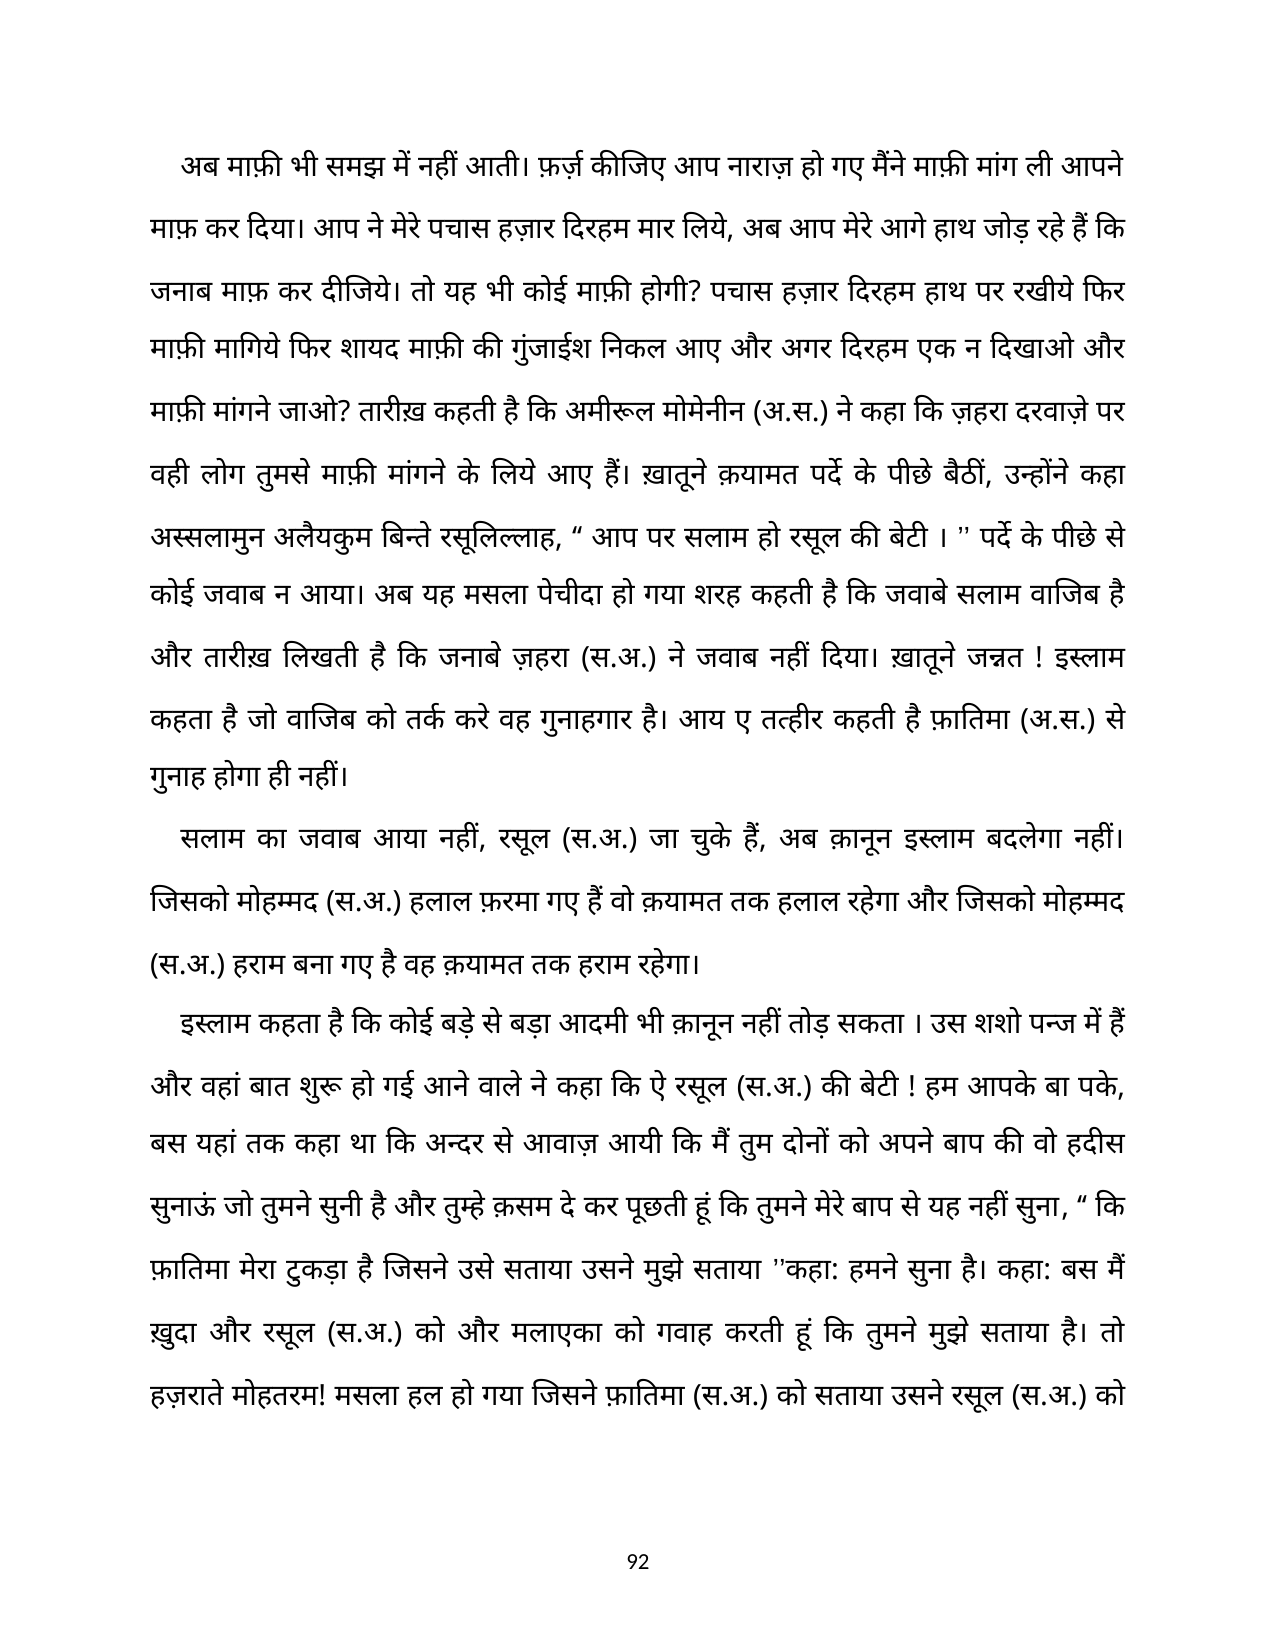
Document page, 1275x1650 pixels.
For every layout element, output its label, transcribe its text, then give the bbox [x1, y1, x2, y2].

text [150, 1008, 1125, 1417]
text सलाम का जवाब आया नहीं, रसूल (स.अ.) जा चुके हैं, अब क़ानून इस्लाम बदलेगा नहीं। जिसको मोहम्मद (स.अ.) हलाल फ़रमा गए हैं वो क़यामत तक हलाल रहेगा और जिसको मोहम्मद (स.अ.) हराम बना गए है वह क़यामत तक हराम रहेगा। [150, 818, 1125, 986]
text अब माफ़ी भी समझ में नहीं आती। फ़र्ज़ कीजिए आप नाराज़ हो गए मैंने माफ़ी मांग ली आपने माफ़ कर दिया। आप ने मेरे पचास हज़ार दिरहम मार लिये, अब आप मेरे आगे हाथ जोड़ रहे हैं कि जनाब माफ़ कर दीजिये। तो यह भी कोई माफ़ी होगी? पचास हज़ार दिरहम हाथ पर रखीये फिर माफ़ी मागिये फिर शायद माफ़ी की गुंजाईश निकल आए और अगर दिरहम एक न दिखाओ और माफ़ी मांगने जाओ? तारीख़ कहती है कि अमीरूल मोमेनीन (अ.स.) ने कहा कि ज़हरा दरवाज़े पर वही लोग तुमसे माफ़ी मांगने के लिये आए हैं। ख़ातूने क़यामत पर्दे के पीछे बैठीं, उन्होंने कहा अस्सलामुन अलैयकुम बिन्ते रसूलिल्लाह, ‘‘ आप पर सलाम हो रसूल की बेटी । ’’ पर्दे के पीछे से कोई जवाब न आया। अब यह मसला पेचीदा हो गया शरह कहती है कि जवाबे सलाम वाजिब है और तारीख़ लिखती है कि जनाबे ज़हरा (स.अ.) ने जवाब नहीं दिया। ख़ातूने जन्नत ! इस्लाम कहता है जो वाजिब को तर्क करे वह गुनाहगार है। आय ए तत्हीर कहती है फ़ातिमा (अ.स.) से गुनाह होगा ही नहीं। [150, 150, 1125, 799]
